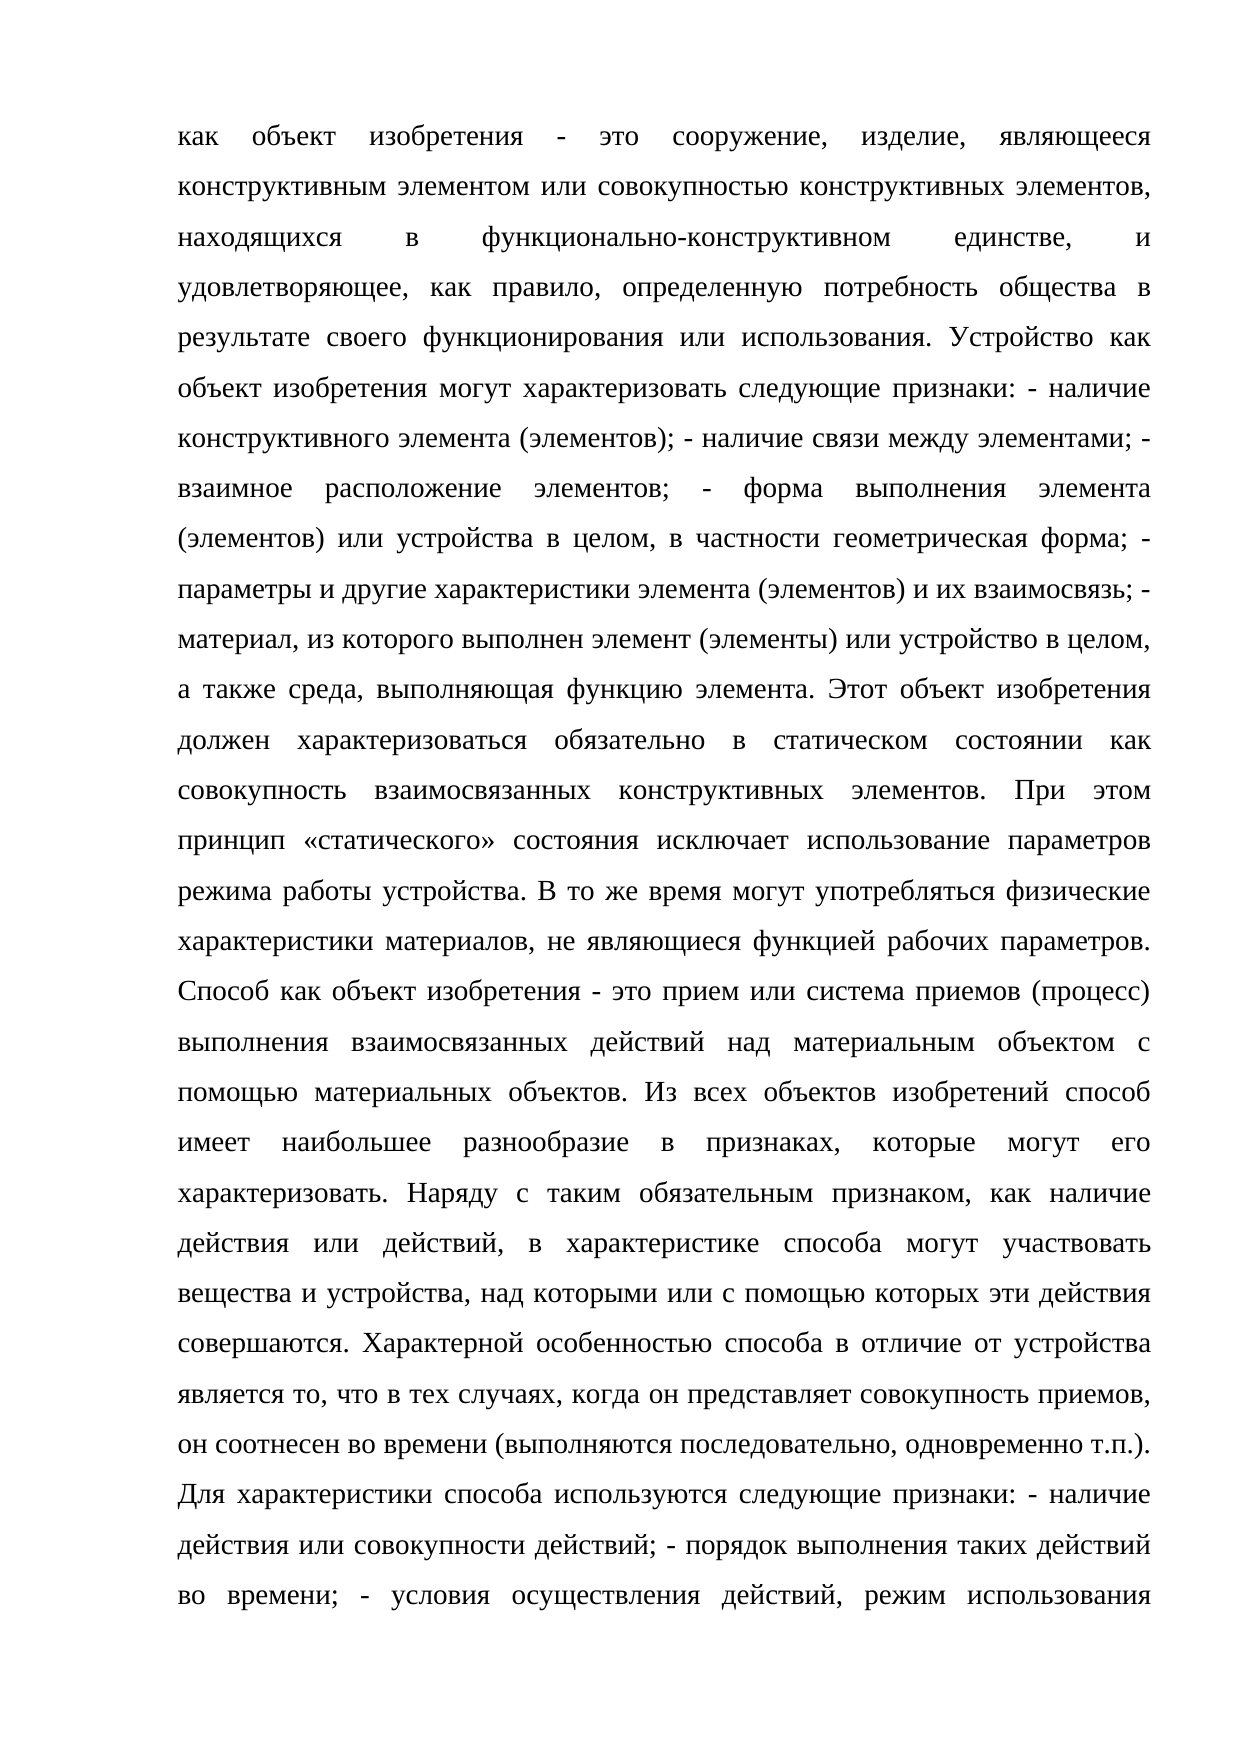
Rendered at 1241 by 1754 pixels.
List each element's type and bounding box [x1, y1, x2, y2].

text [177, 118, 1152, 1611]
